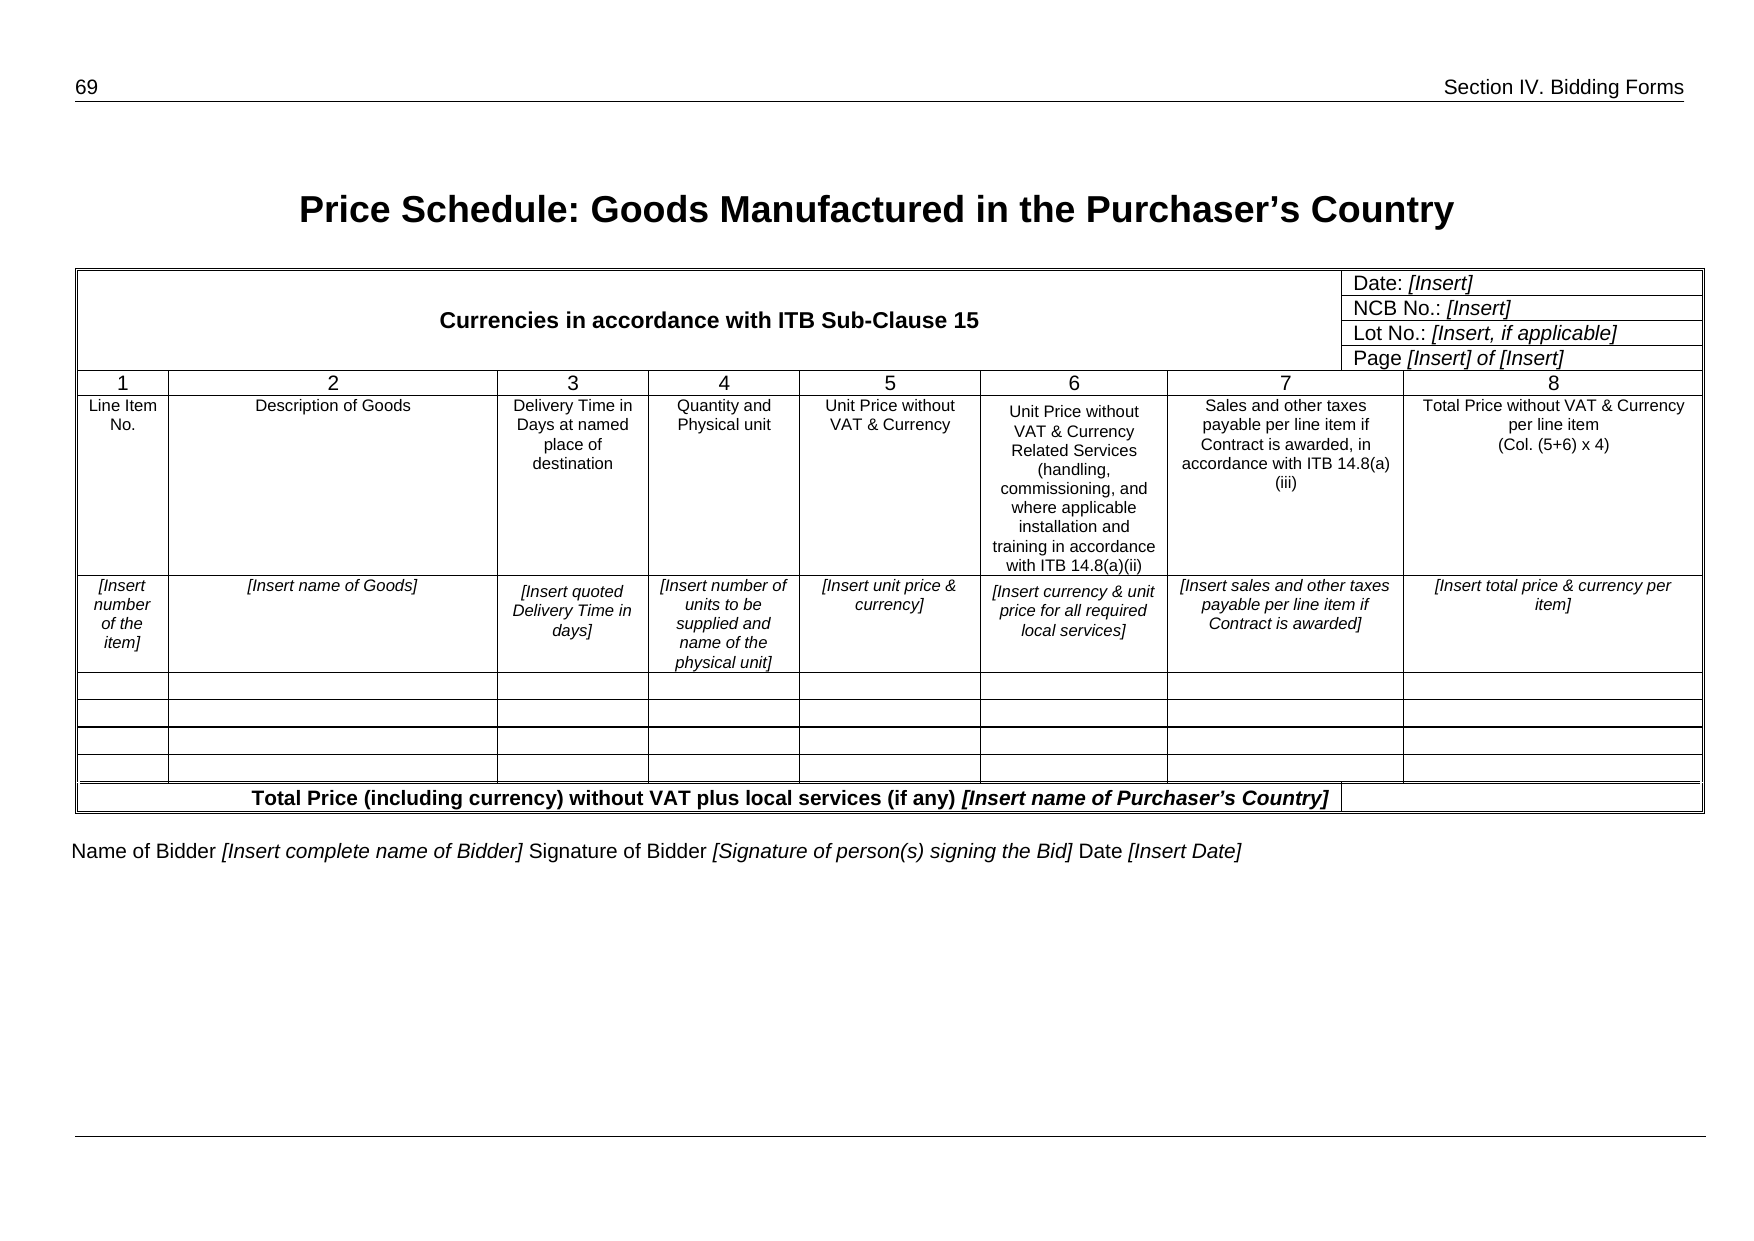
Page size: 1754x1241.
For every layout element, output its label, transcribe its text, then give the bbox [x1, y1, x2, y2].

table_cell Page [Insert] of [Insert] [1342, 346, 1702, 370]
table_cell [981, 755, 1167, 781]
table_cell [169, 755, 497, 781]
table_cell 2 [169, 371, 497, 395]
table_cell 7 [1168, 371, 1403, 395]
table_cell [498, 755, 648, 781]
table_header Currencies in accordance with ITB Sub-Clause 15 [78, 271, 1341, 370]
table_cell 8 [1404, 371, 1702, 395]
table_cell [1342, 781, 1703, 811]
table_cell [Insert number of units to be supplied and name of the physical unit] [649, 576, 799, 672]
table_cell [981, 673, 1167, 699]
table_cell [169, 728, 497, 754]
table_cell [800, 755, 980, 781]
table_cell [Insert sales and other taxes payable per line item if Contract is awarded] [1168, 576, 1403, 672]
table_cell [1168, 673, 1403, 699]
table_cell [800, 700, 980, 726]
table_cell 4 [649, 371, 799, 395]
table_cell [1168, 755, 1403, 781]
table_cell [169, 700, 497, 726]
table_cell 1 [78, 371, 168, 395]
table_cell Description of Goods [169, 396, 497, 575]
table_cell [800, 728, 980, 754]
table_cell [78, 700, 168, 726]
table_cell 6 [981, 371, 1167, 395]
table_cell [498, 673, 648, 699]
table_cell Total Price (including currency) without VAT plus local services (if any) [Insert name of Purchaser’s Country] [77, 781, 1341, 811]
table_header Name of Bidder [Insert complete name of Bidder] Signature of Bidder [Signature of person(s) signing the Bid] Date [Insert Date] [64, 814, 1395, 867]
table_cell [981, 728, 1167, 754]
table_cell [1404, 728, 1702, 754]
table_cell [Insert number of the item] [78, 576, 168, 672]
table_cell 5 [800, 371, 980, 395]
table_cell [1168, 700, 1403, 726]
table_cell Lot No.: [Insert, if applicable] [1342, 321, 1702, 345]
table_cell [1404, 673, 1702, 699]
table_cell [1404, 700, 1702, 726]
table_cell [78, 755, 168, 781]
text Price Schedule: Goods Manufactured in the Purchaser’s Country [75, 187, 1679, 230]
table_cell [Insert name of Goods] [169, 576, 497, 672]
table_cell [78, 728, 168, 754]
table_cell [1404, 755, 1702, 781]
table_cell [649, 700, 799, 726]
table_cell Unit Price without VAT & Currency [800, 396, 980, 575]
table_cell [649, 755, 799, 781]
table_cell [1168, 728, 1403, 754]
table_cell [800, 673, 980, 699]
table_cell NCB No.: [Insert] [1342, 296, 1702, 320]
table_cell [Insert total price & currency per item] [1404, 576, 1702, 672]
table_cell [Insert quoted Delivery Time in days] [498, 576, 648, 672]
table_header Date: [Insert] [1342, 271, 1702, 295]
table_cell Unit Price without VAT & Currency Related Services (handling, commissioning, and where applicable installation and training in accordance with ITB 14.8(a)(ii) [981, 396, 1167, 575]
table_cell [169, 673, 497, 699]
table_cell [Insert currency & unit price for all required local services] [981, 576, 1167, 672]
table_cell Sales and other taxes payable per line item if Contract is awarded, in accordance with ITB 14.8(a)(iii) [1168, 396, 1403, 575]
table_cell Total Price without VAT & Currency per line item (Col. (5+6) x 4) [1404, 396, 1702, 575]
table_cell Delivery Time in Days at named place of destination [498, 396, 648, 575]
table_cell [649, 673, 799, 699]
table_cell Quantity and Physical unit [649, 396, 799, 575]
table_cell [649, 728, 799, 754]
table_cell Line Item No. [78, 396, 168, 575]
table_cell [Insert unit price & currency] [800, 576, 980, 672]
table_cell [498, 728, 648, 754]
table_cell [981, 700, 1167, 726]
table_cell 3 [498, 371, 648, 395]
table_cell [498, 700, 648, 726]
table_cell [78, 673, 168, 699]
